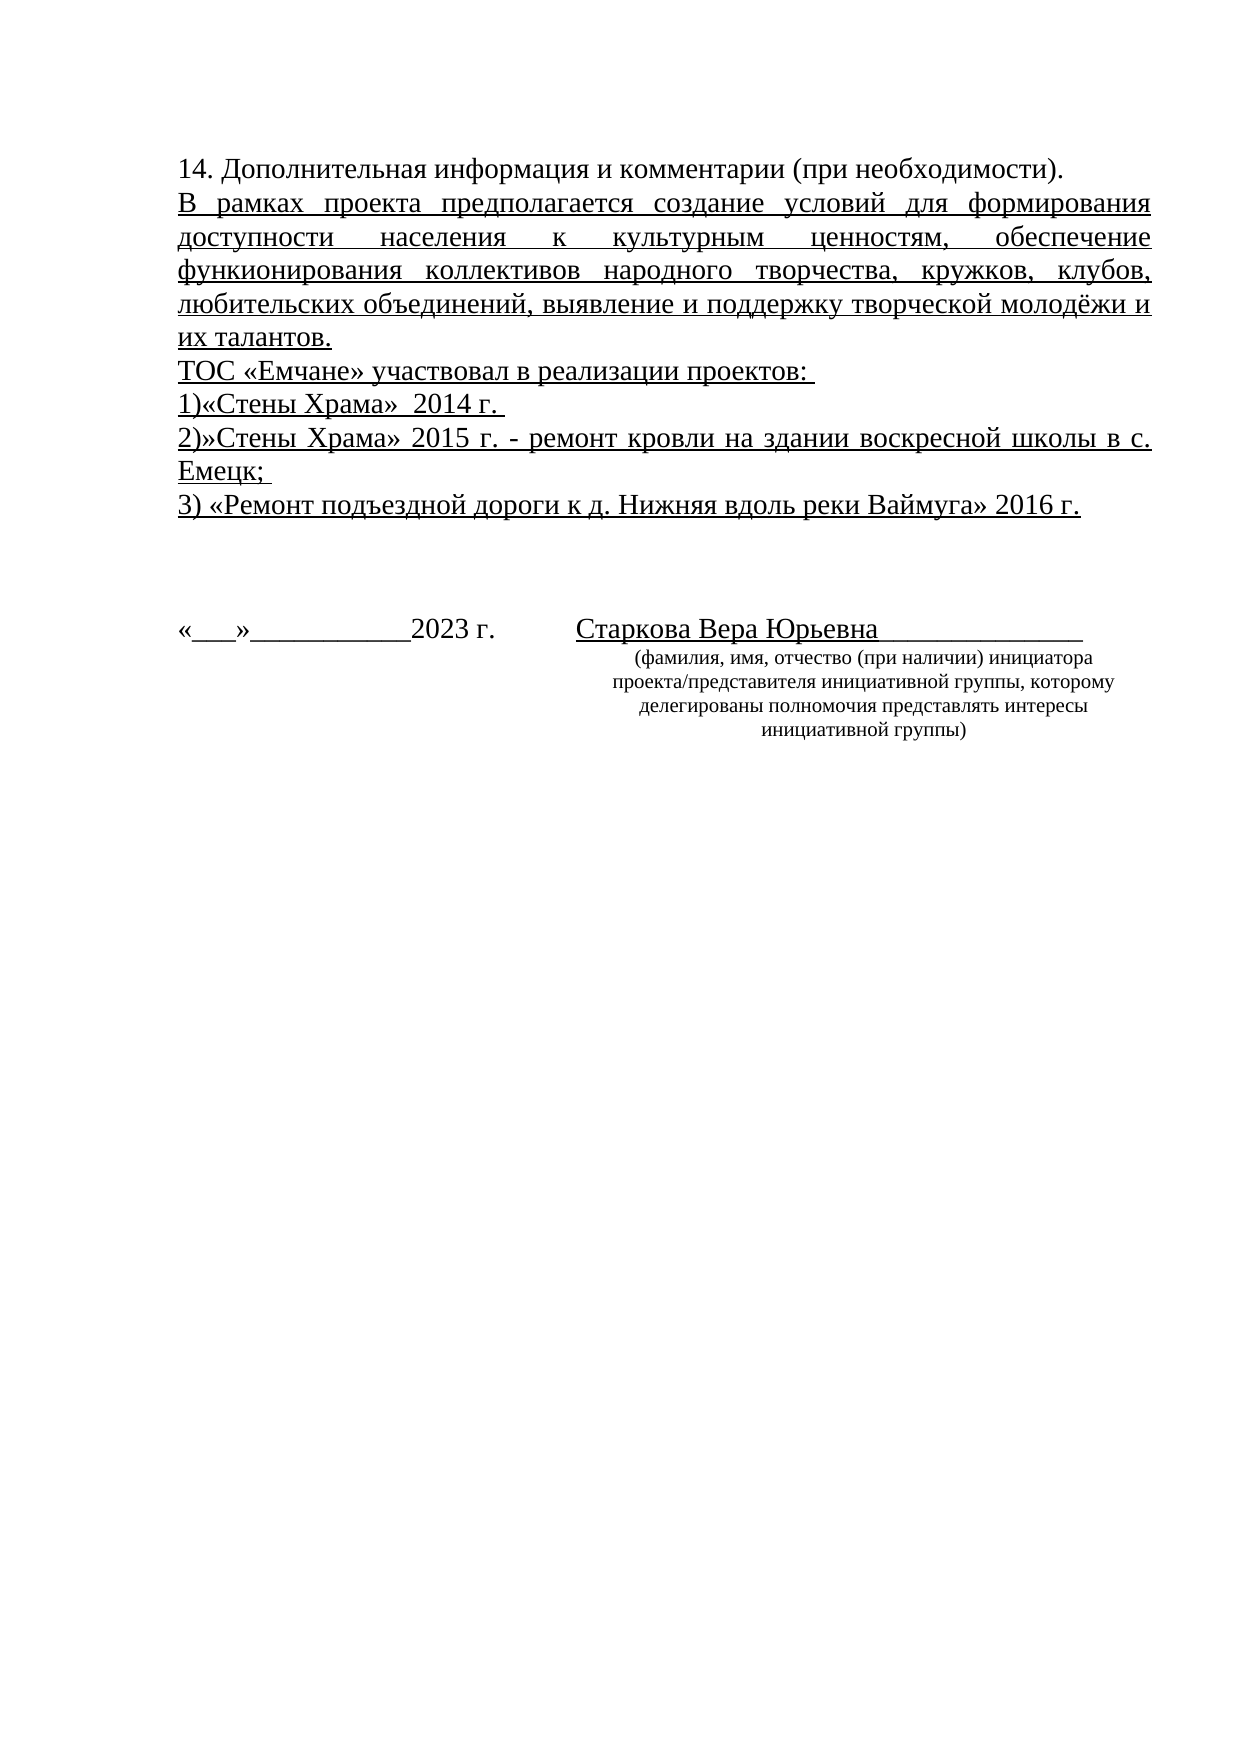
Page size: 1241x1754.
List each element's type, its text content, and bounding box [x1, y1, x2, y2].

text (фамилия, имя, отчество (при наличии) инициатора проекта/представителя инициативной группы, которому делегированы полномочия представлять интересы инициативной группы) [576, 645, 1152, 741]
text «___»___________2023 г. Старкова Вера Юрьевна______________ [177, 611, 1152, 645]
text В рамках проекта предполагается создание условий для формирования доступности населения к культурным ценностям, обеспечение функионирования коллективов народного творчества, кружков, клубов, любительских объединений, выявление и поддержку творческой молодёжи и их талантов. [177, 282, 1152, 315]
text 2)»Стены Храма» 2015 г. - ремонт кровли на здании воскресной школы в с. Емецк; [177, 450, 1152, 487]
text ТОС «Емчане» участвовал в реализации проектов: [177, 353, 1152, 386]
text 2)»Стены Храма» 2015 г. - ремонт кровли на здании воскресной школы в с. Емецк; [177, 420, 1152, 449]
text В рамках проекта предполагается создание условий для формирования доступности населения к культурным ценностям, обеспечение функионирования коллективов народного творчества, кружков, клубов, любительских объединений, выявление и поддержку творческой молодёжи и их талантов. [177, 316, 1152, 353]
text 3) «Ремонт подъездной дороги к д. Нижняя вдоль реки Ваймуга» 2016 г. [177, 487, 1152, 521]
text В рамках проекта предполагается создание условий для формирования доступности населения к культурным ценностям, обеспечение функионирования коллективов народного творчества, кружков, клубов, любительских объединений, выявление и поддержку творческой молодёжи и их талантов. [177, 249, 1152, 281]
text 14. Дополнительная информация и комментарии (при необходимости). [177, 152, 1152, 185]
text В рамках проекта предполагается создание условий для формирования доступности населения к культурным ценностям, обеспечение функионирования коллективов народного творчества, кружков, клубов, любительских объединений, выявление и поддержку творческой молодёжи и их талантов. [177, 185, 1152, 248]
text 1)«Стены Храма» 2014 г. [177, 386, 1152, 420]
